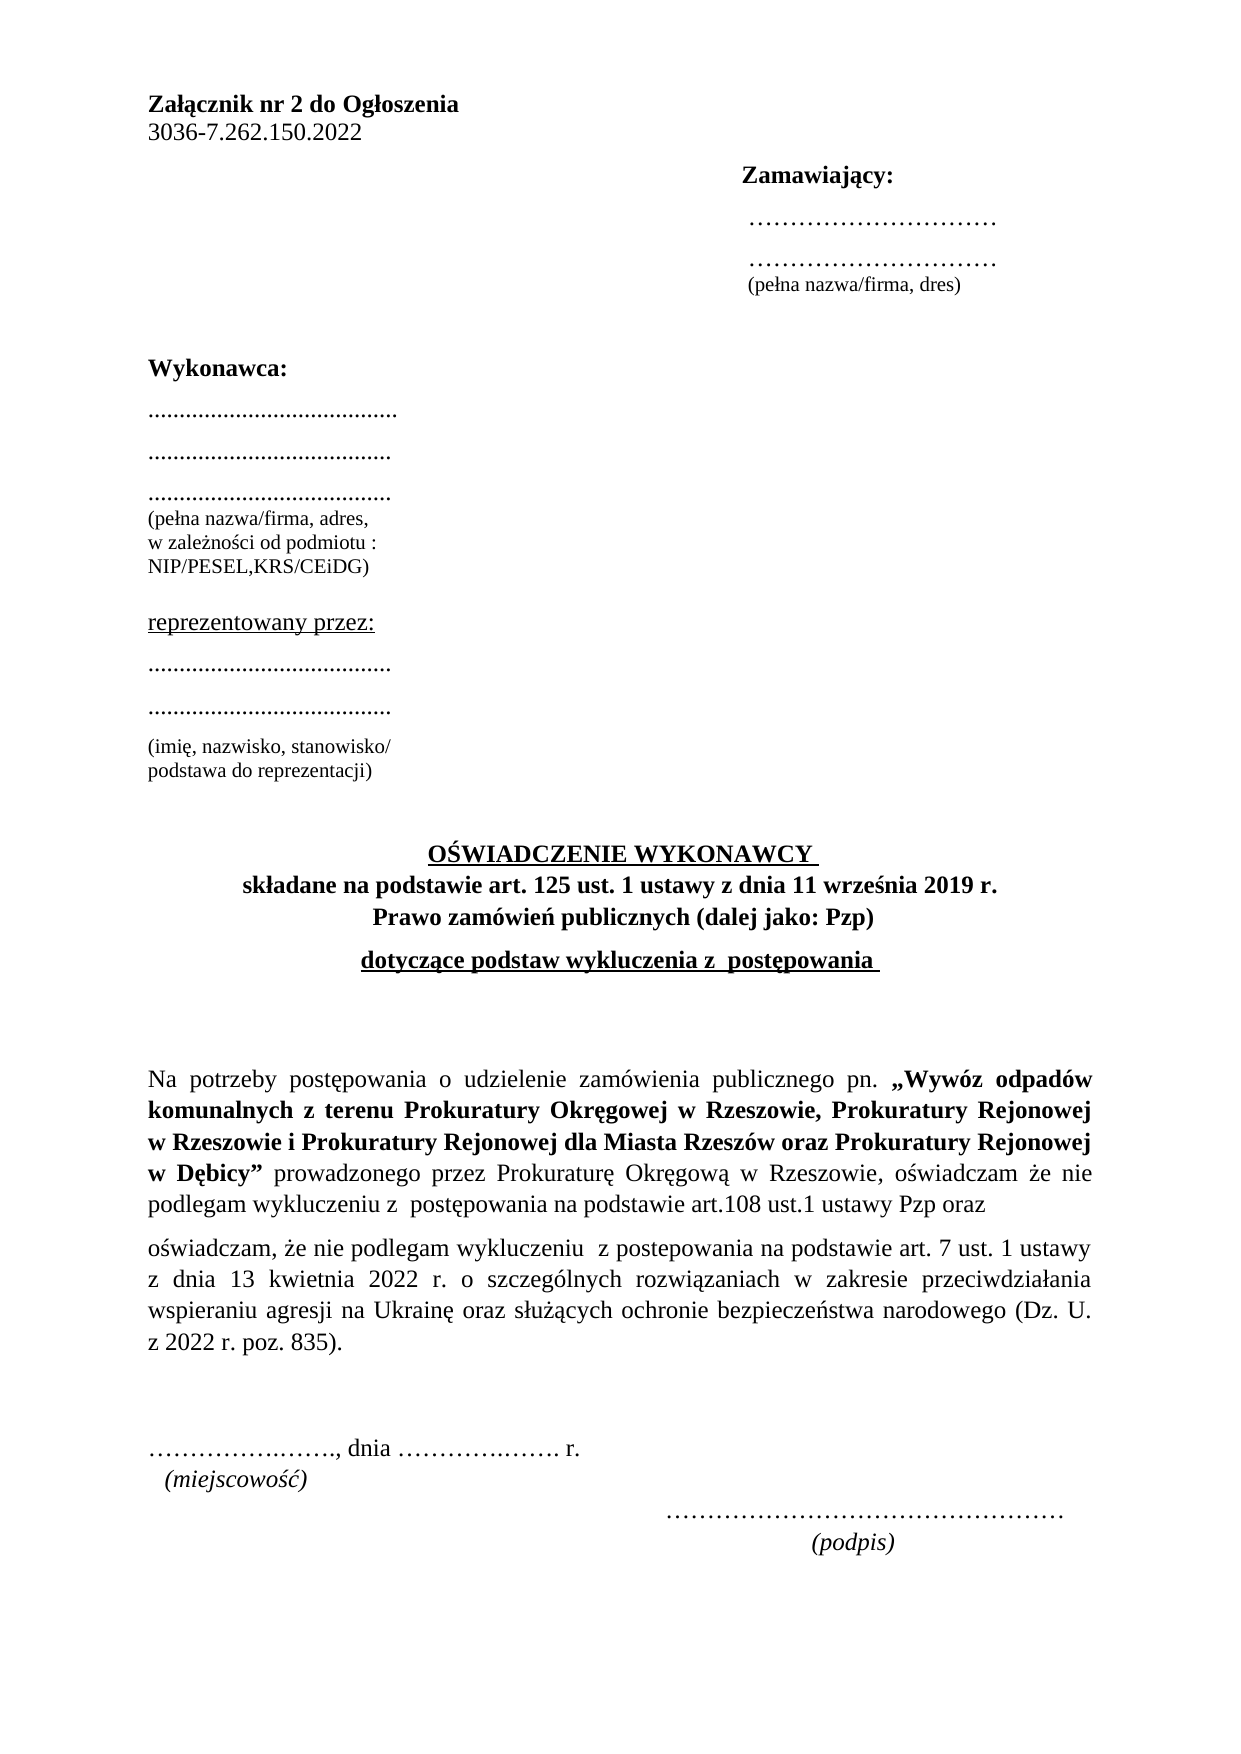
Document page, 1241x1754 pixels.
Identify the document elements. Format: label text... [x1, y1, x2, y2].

text ....................................... [148, 436, 1092, 464]
text podstawa do reprezentacji) [148, 758, 1092, 782]
text Prawo zamówień publicznych (dalej jako: Pzp) [148, 900, 1092, 931]
text składane na podstawie art. 125 ust. 1 ustawy z dnia 11 września 2019 r. [148, 869, 1092, 900]
text (pełna nazwa/firma, dres) [148, 272, 1092, 296]
text (pełna nazwa/firma, adres, [148, 506, 1092, 530]
text ....................................... [148, 477, 1092, 506]
text …………….……., dnia ………….……. r. [148, 1400, 1092, 1462]
text oświadczam, że nie podlegam wykluczeniu z postepowania na podstawie art. 7 ust. 1 ustawy z dnia 13 kwietnia 2022 r. o szczególnych rozwiązaniach w zakresie przeciwdziałania wspieraniu agresji na Ukrainę oraz służących ochronie bezpieczeństwa narodowego (Dz. U. z 2022 r. poz. 835). [148, 1231, 1092, 1356]
text 3036-7.262.150.2022 [148, 117, 1092, 146]
text Wykonawca: [148, 353, 1092, 382]
text ………………………… [148, 202, 1092, 231]
text Na potrzeby postępowania o udzielenie zamówienia publicznego pn. „Wywóz odpadów komunalnych z terenu Prokuratury Okręgowej w Rzeszowie, Prokuratury Rejonowej w Rzeszowie i Prokuratury Rejonowej dla Miasta Rzeszów oraz Prokuratury Rejonowej w Dębicy” prowadzonego przez Prokuraturę Okręgową w Rzeszowie, oświadczam że nie podlegam wykluczeniu z postępowania na podstawie art.108 ust.1 ustawy Pzp oraz [148, 1062, 1092, 1219]
text reprezentowany przez: [148, 607, 1092, 636]
text (imię, nazwisko, stanowisko/ [148, 734, 1092, 758]
text w zależności od podmiotu : [148, 530, 1092, 554]
text (podpis) [738, 1525, 1092, 1556]
text OŚWIADCZENIE WYKONAWCY [148, 837, 1092, 869]
text ....................................... [148, 691, 1092, 720]
text (miejscowość) [148, 1462, 1092, 1494]
text ………………………… [148, 243, 1092, 272]
text ........................................ [148, 394, 1092, 423]
text Załącznik nr 2 do Ogłoszenia [148, 89, 1092, 117]
text NIP/PESEL,KRS/CEiDG) [148, 554, 1092, 578]
text ....................................... [148, 648, 1092, 677]
text Zamawiający: [148, 161, 1092, 189]
text ………………………………………… [148, 1494, 1092, 1525]
text dotyczące podstaw wykluczenia z postępowania [148, 944, 1092, 1006]
